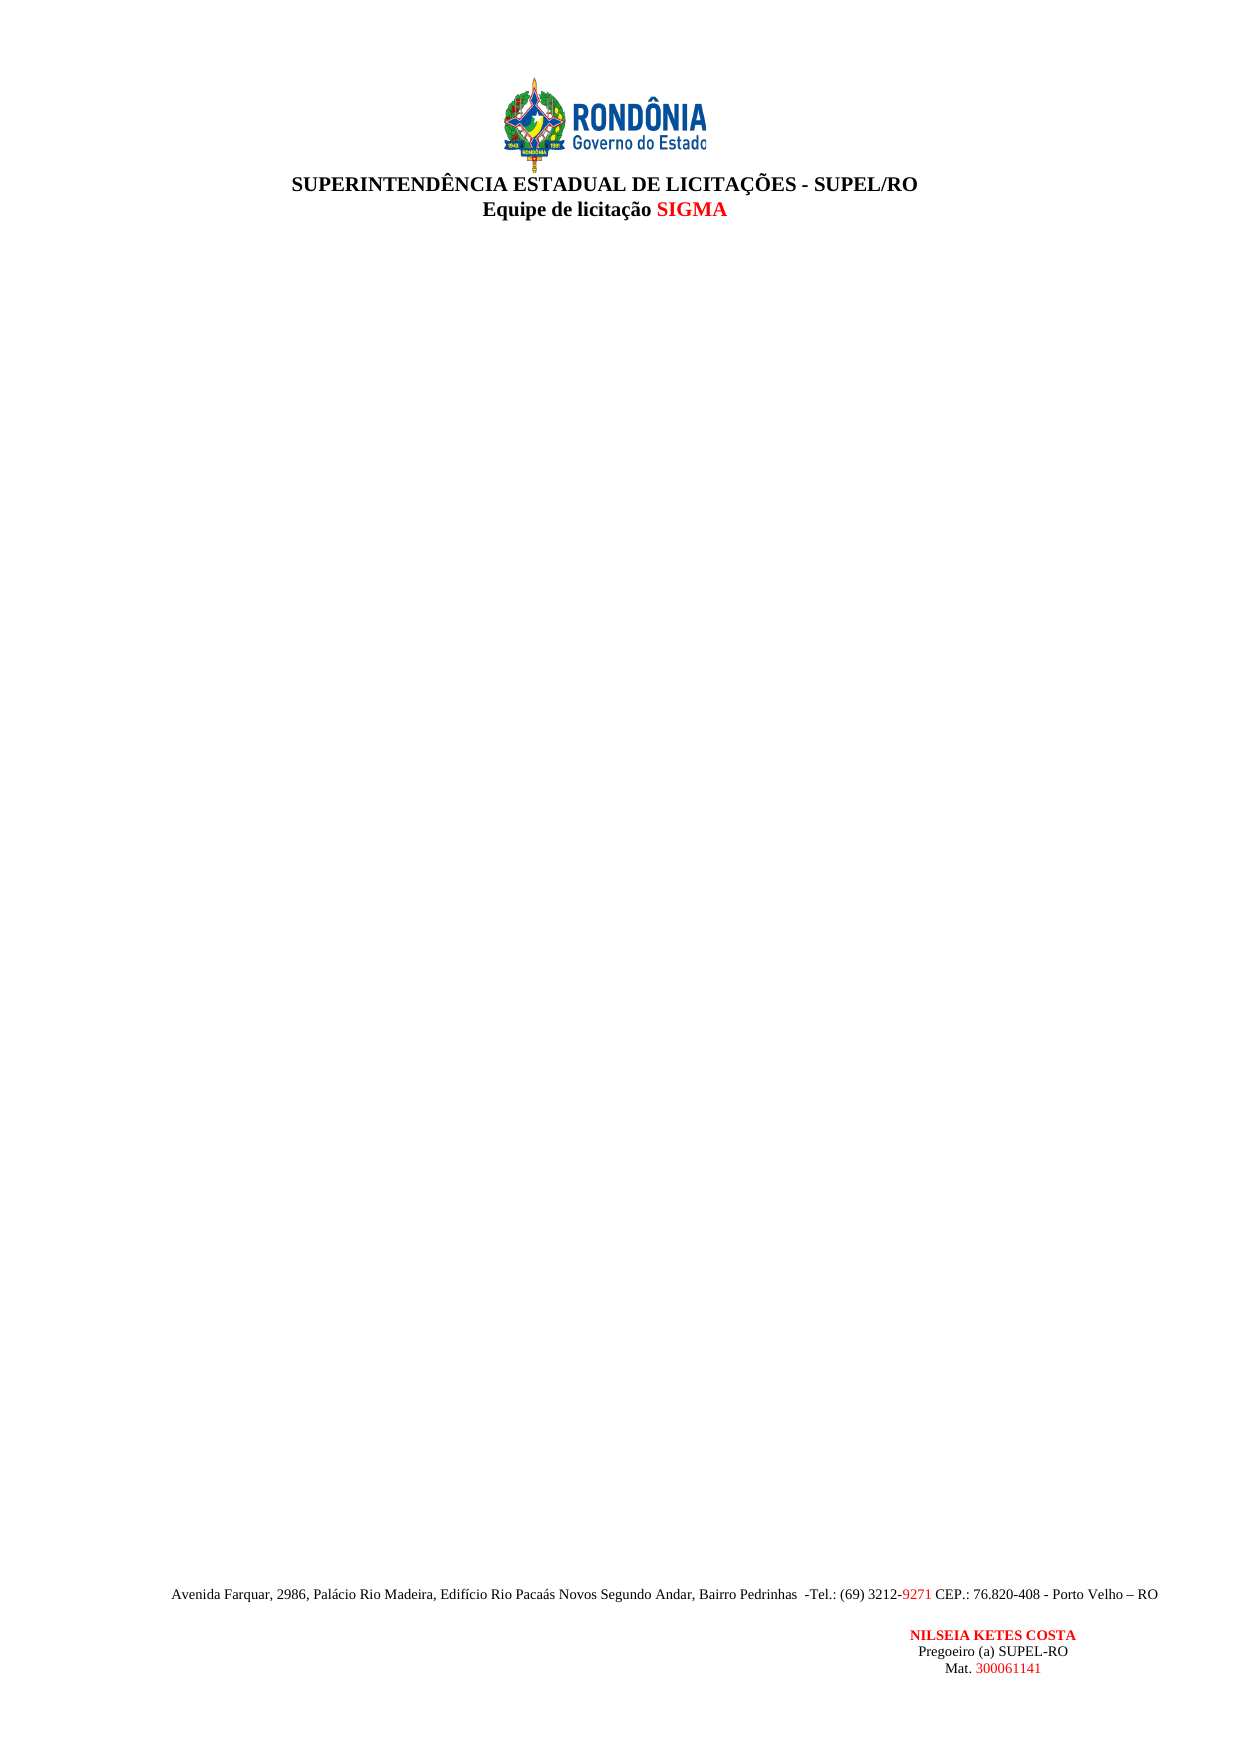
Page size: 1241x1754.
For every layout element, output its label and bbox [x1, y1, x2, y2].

picture [503, 77, 707, 173]
